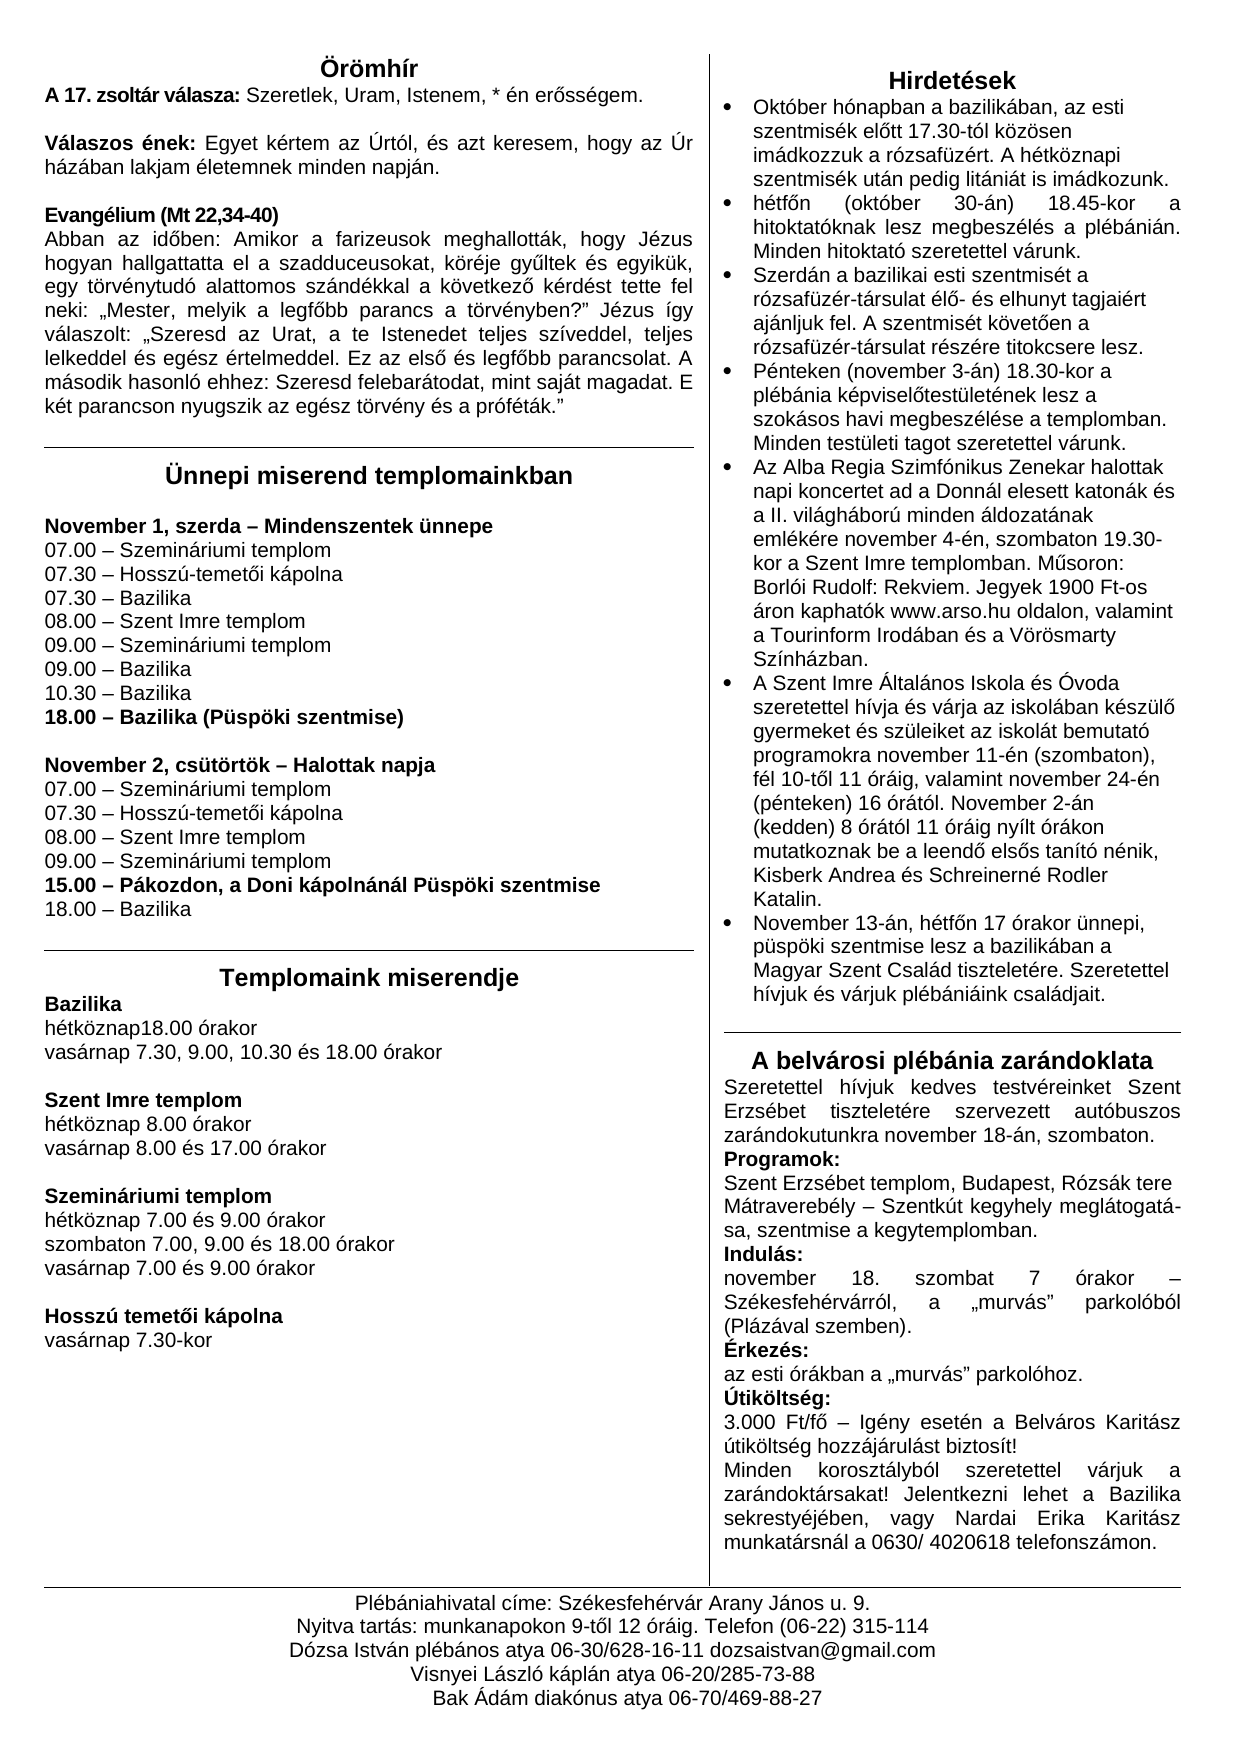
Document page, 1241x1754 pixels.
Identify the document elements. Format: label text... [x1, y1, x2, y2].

list Bak Ádám diakónus atya 06-70/469-88-27 [74, 1686, 1181, 1710]
text Útiköltség: 3.000 Ft/fő – Igény esetén a Belváros Karitász útiköltség hozzájárulást biztosít! Minden korosztályból szeretettel várjuk a zarándoktársakat! Jelentkezni lehet a Bazilika sekrestyéjében, vagy Nardai Erika Karitász munkatársnál a 0630/ 4020618 telefonszámon. [723, 1386, 1181, 1554]
text 09.00 – Szemináriumi templom [44, 849, 694, 873]
text vasárnap 7.00 és 9.00 órakor [44, 1256, 694, 1280]
list Pénteken (november 3-án) 18.30-kor a plébánia képviselőtestületének lesz a szokásos havi megbeszélése a templomban. Minden testületi tagot szeretettel várunk. [723, 359, 1181, 455]
text 08.00 – Szent Imre templom [44, 825, 694, 849]
text Programok: [723, 1146, 1181, 1170]
text November 2, csütörtök – Halottak napja [44, 753, 694, 777]
subtitle A belvárosi plébánia zarándoklata [723, 1046, 1181, 1074]
subtitle Templomaink miserendje [44, 963, 694, 992]
list Nyitva tartás: munkanapokon 9-től 12 óráig. Telefon (06-22) 315-114 Dózsa István plébános atya 06-30/628-16-11 dozsaistvan@gmail.com [44, 1614, 1181, 1662]
text A 17. zsoltár válasza: Szeretlek, Uram, Istenem, * én erősségem. [44, 83, 694, 107]
list Visnyei László káplán atya 06-20/285-73-88 [44, 1662, 1181, 1686]
text 07.30 – Hosszú-temetői kápolna [44, 561, 694, 585]
list November 13-án, hétfőn 17 órakor ünnepi, püspöki szentmise lesz a bazilikában a Magyar Szent Család tiszteletére. Szeretettel hívjuk és várjuk plébániáink családjait. [723, 910, 1181, 1006]
list Szerdán a bazilikai esti szentmisét a rózsafüzér-társulat élő- és elhunyt tagjaiért ajánljuk fel. A szentmisét követően a rózsafüzér-társulat részére titokcsere lesz. [723, 263, 1181, 359]
text szombaton 7.00, 9.00 és 18.00 órakor [44, 1232, 694, 1256]
text Érkezés: az esti órákban a „murvás” parkolóhoz. [723, 1338, 1181, 1386]
text 09.00 – Szemináriumi templom [44, 633, 694, 657]
text 18.00 – Bazilika [44, 897, 694, 924]
text 10.30 – Bazilika [44, 681, 694, 705]
text Abban az időben: Amikor a farizeusok meghallották, hogy Jézus hogyan hallgattatta el a szadduceusokat, köréje gyűltek és egyikük, egy törvénytudó alattomos szándékkal a következő kérdést tette fel neki: „Mester, melyik a legfőbb parancs a törvényben?” Jézus így válaszolt: „Szeresd az Urat, a te Istenedet teljes szíveddel, teljes lelkeddel és egész értelmeddel. Ez az első és legfőbb parancsolat. A második hasonló ehhez: Szeresd felebarátodat, mint saját magadat. E két parancson nyugszik az egész törvény és a próféták.” [44, 226, 694, 421]
list A Szent Imre Általános Iskola és Óvoda szeretettel hívja és várja az iskolában készülő gyermeket és szüleiket az iskolát bemutató programokra november 11-én (szombaton), fél 10-től 11 óráig, valamint november 24-én (pénteken) 16 órától. November 2-án (kedden) 8 órától 11 óráig nyílt órákon mutatkoznak be a leendő elsős tanító nénik, Kisberk Andrea és Schreinerné Rodler Katalin. [723, 671, 1181, 910]
text Szeretettel hívjuk kedves testvéreinket Szent Erzsébet tiszteletére szervezett autóbuszos zarándokutunkra november 18-án, szombaton. [723, 1074, 1181, 1146]
text Bazilika hétköznap18.00 órakor vasárnap 7.30, 9.00, 10.30 és 18.00 órakor [44, 992, 694, 1064]
text 07.00 – Szemináriumi templom [44, 537, 694, 561]
text 18.00 – Bazilika (Püspöki szentmise) [44, 705, 694, 729]
subtitle Ünnepi miserend templomainkban [44, 461, 694, 489]
text 07.00 – Szemináriumi templom [44, 777, 694, 801]
text 15.00 – Pákozdon, a Doni kápolnánál Püspöki szentmise [44, 873, 694, 897]
text 07.30 – Hosszú-temetői kápolna [44, 801, 694, 825]
text Válaszos ének: Egyet kértem az Úrtól, és azt keresem, hogy az Úr házában lakjam életemnek minden napján. [44, 131, 694, 178]
list Plébániahivatal címe: Székesfehérvár Arany János u. 9. [44, 1588, 1181, 1614]
text Szent Erzsébet templom, Budapest, Rózsák tere Mátraverebély – Szentkút kegyhely meglátogatása, szentmise a kegytemplomban. [723, 1170, 1181, 1242]
text hétköznap 7.00 és 9.00 órakor [44, 1208, 694, 1232]
text 07.30 – Bazilika [44, 585, 694, 609]
text 08.00 – Szent Imre templom [44, 609, 694, 633]
text Evangélium (Mt 22,34-40) [44, 202, 694, 226]
text vasárnap 8.00 és 17.00 órakor [44, 1136, 694, 1160]
list hétfőn (október 30-án) 18.45-kor a hitoktatóknak lesz megbeszélés a plébánián. Minden hitoktató szeretettel várunk. [723, 191, 1181, 263]
list Az Alba Regia Szimfónikus Zenekar halottak napi koncertet ad a Donnál elesett katonák és a II. világháború minden áldozatának emlékére november 4-én, szombaton 19.30-kor a Szent Imre templomban. Műsoron: Borlói Rudolf: Rekviem. Jegyek 1900 Ft-os áron kaphatók www.arso.hu oldalon, valamint a Tourinform Irodában és a Vörösmarty Színházban. [723, 455, 1181, 671]
text Szemináriumi templom [44, 1184, 694, 1208]
text Szent Imre templom hétköznap 8.00 órakor [44, 1088, 694, 1136]
text Indulás: november 18. szombat 7 órakor – Székesfehérvárról, a „murvás” parkolóból (Plázával szemben). [723, 1242, 1181, 1338]
text Hosszú temetői kápolna [44, 1304, 694, 1328]
list Október hónapban a bazilikában, az esti szentmisék előtt 17.30-tól közösen imádkozzuk a rózsafüzért. A hétköznapi szentmisék után pedig litániát is imádkozunk. [723, 95, 1181, 191]
text vasárnap 7.30-kor [44, 1328, 694, 1352]
subtitle Hirdetések [723, 66, 1181, 95]
subtitle Örömhír [44, 54, 694, 83]
text November 1, szerda – Mindenszentek ünnepe [44, 513, 694, 537]
text 09.00 – Bazilika [44, 657, 694, 681]
